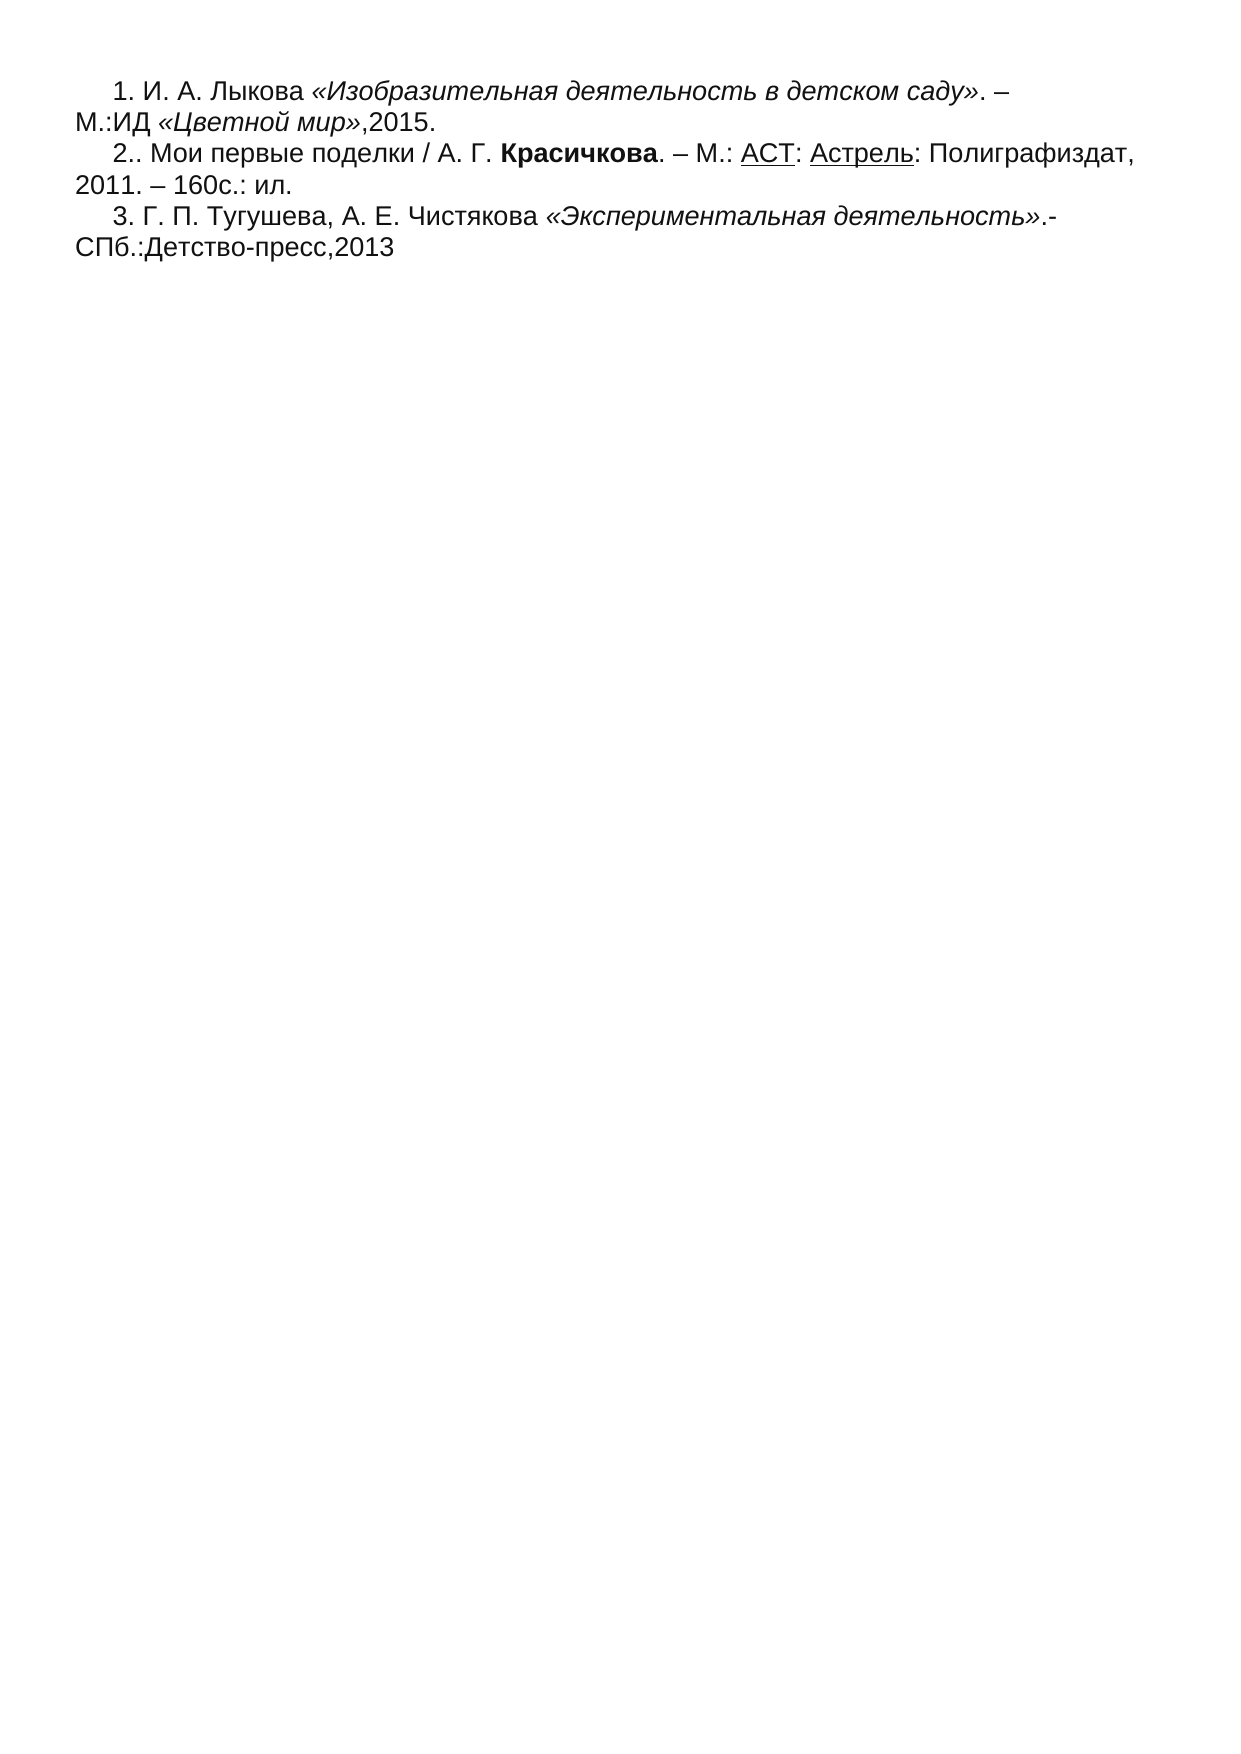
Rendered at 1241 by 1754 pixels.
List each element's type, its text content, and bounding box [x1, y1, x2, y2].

text 2.. Мои первые поделки / А. Г. Красичкова. – М.: АСТ: Астрель: Полиграфиздат, 2011. – 160с.: ил. [75, 137, 1165, 200]
text 3. Г. П. Тугушева, А. Е. Чистякова «Экспериментальная деятельность».-СПб.:Детство-пресс,2013 [75, 200, 1165, 262]
text 1. И. А. Лыкова «Изобразительная деятельность в детском саду». –М.:ИД «Цветной мир»,2015. [75, 75, 1165, 137]
